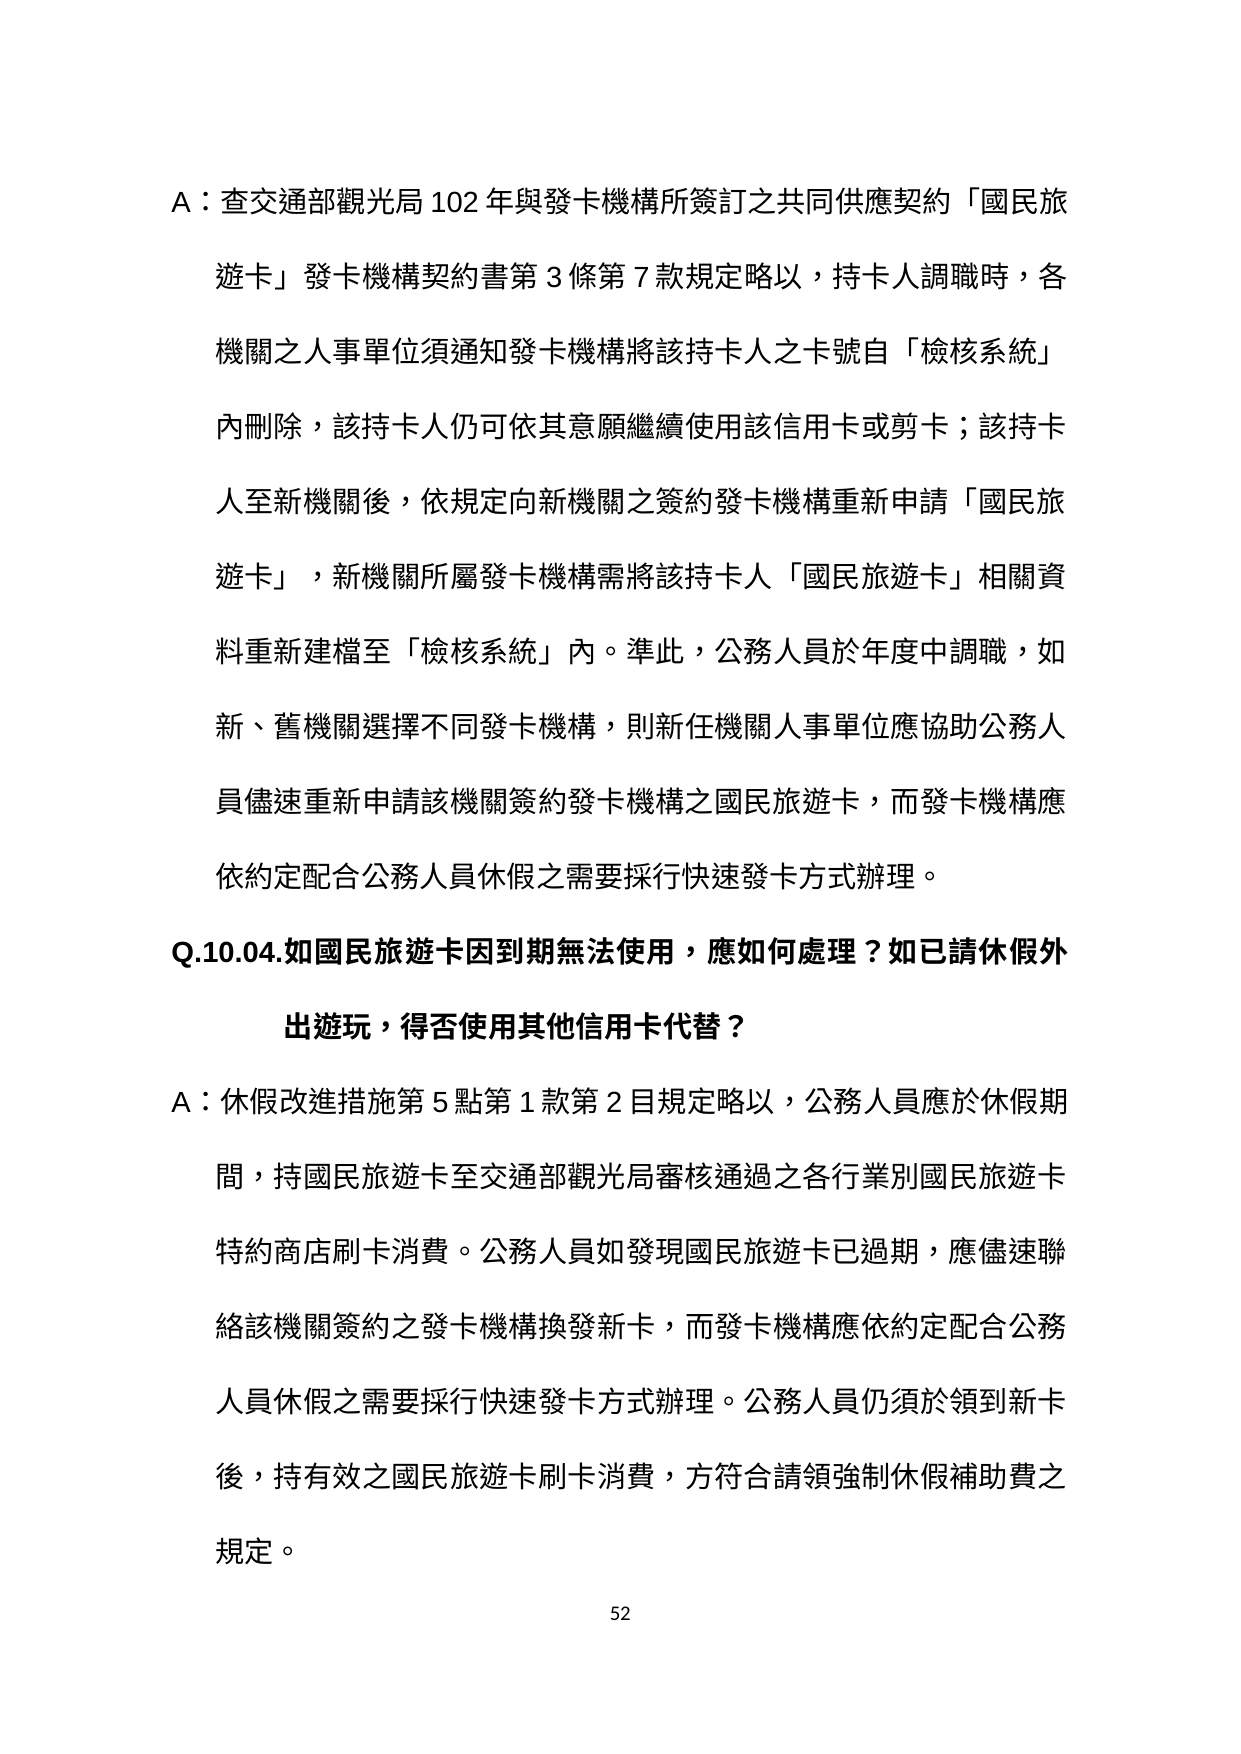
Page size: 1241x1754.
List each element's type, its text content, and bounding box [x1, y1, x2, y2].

text A：休假改進措施第5點第1款第2目規定略以，公務人員應於休假期間，持國民旅遊卡至交通部觀光局審核通過之各行業別國民旅遊卡特約商店刷卡消費。公務人員如發現國民旅遊卡已過期，應儘速聯絡該機關簽約之發卡機構換發新卡，而發卡機構應依約定配合公務人員休假之需要採行快速發卡方式辦理。公務人員仍須於領到新卡後，持有效之國民旅遊卡刷卡消費，方符合請領強制休假補助費之規定。 [171, 1062, 1069, 1587]
text Q.10.04.如國民旅遊卡因到期無法使用，應如何處理？如已請休假外出遊玩，得否使用其他信用卡代替？ [171, 912, 1069, 1062]
text A：查交通部觀光局102年與發卡機構所簽訂之共同供應契約「國民旅遊卡」發卡機構契約書第3條第7款規定略以，持卡人調職時，各機關之人事單位須通知發卡機構將該持卡人之卡號自「檢核系統」內刪除，該持卡人仍可依其意願繼續使用該信用卡或剪卡；該持卡人至新機關後，依規定向新機關之簽約發卡機構重新申請「國民旅遊卡」，新機關所屬發卡機構需將該持卡人「國民旅遊卡」相關資料重新建檔至「檢核系統」內。準此，公務人員於年度中調職，如新、舊機關選擇不同發卡機構，則新任機關人事單位應協助公務人員儘速重新申請該機關簽約發卡機構之國民旅遊卡，而發卡機構應依約定配合公務人員休假之需要採行快速發卡方式辦理。 [171, 162, 1069, 912]
